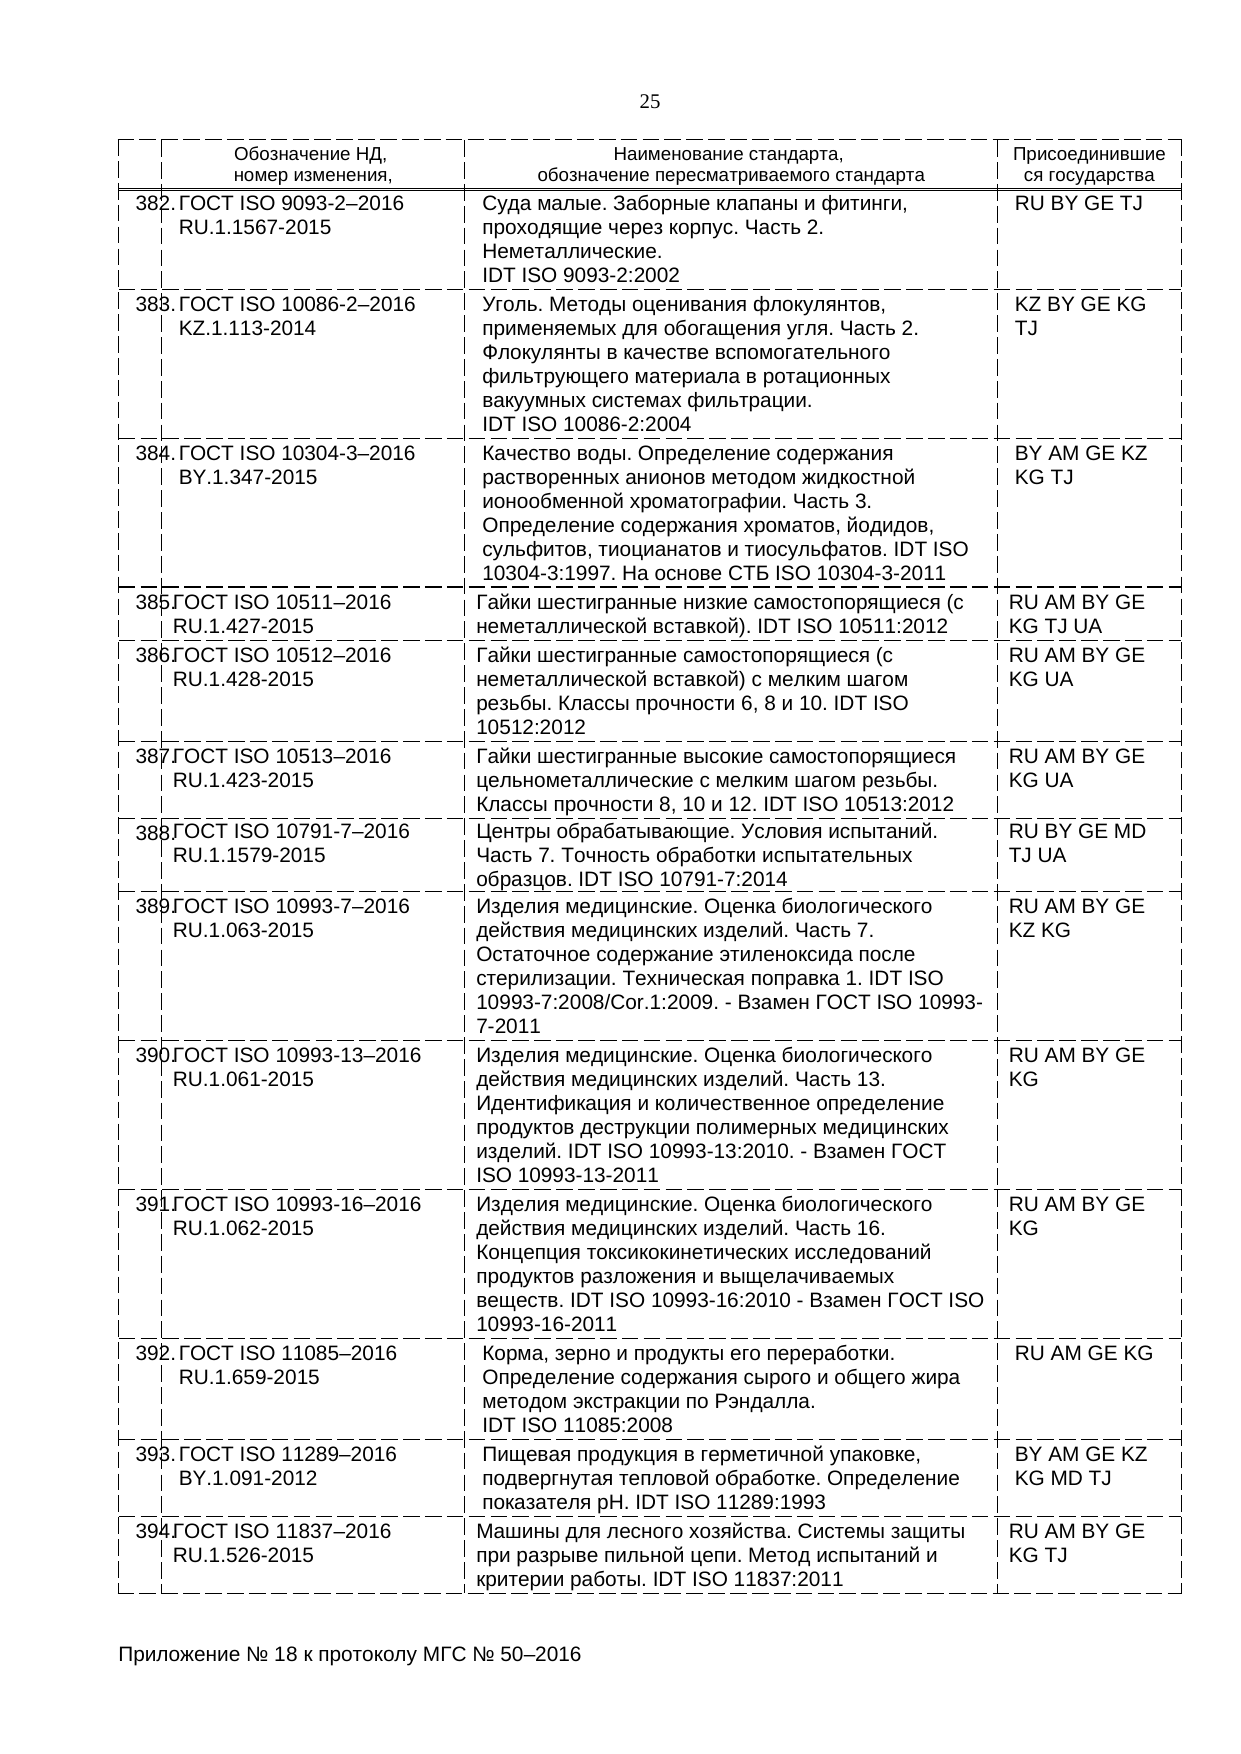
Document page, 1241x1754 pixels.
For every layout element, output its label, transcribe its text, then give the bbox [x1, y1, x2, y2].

table_cell [118, 289, 161, 437]
table_cell [118, 818, 161, 891]
table_cell Изделия медицинские. Оценка биологического действия медицинских изделий. Часть 16. Концепция токсикокинетических исследований продуктов разложения и выщелачиваемых веществ. IDT ISO 10993-16:2010 - Взамен ГОСТ ISO 10993-16-2011 [465, 1189, 997, 1337]
table_cell Изделия медицинские. Оценка биологического действия медицинских изделий. Часть 7. Остаточное содержание этиленоксида после стерилизации. Техническая поправка 1. IDT ISO 10993-7:2008/Cor.1:2009. - Взамен ГОСТ ISO 10993-7-2011 [465, 891, 997, 1039]
table_cell Гайки шестигранные низкие самостопорящиеся (с неметаллической вставкой). IDT ISO 10511:2012 [465, 586, 997, 639]
table_cell Гайки шестигранные высокие самостопорящиеся цельнометаллические с мелким шагом резьбы. Классы прочности 8, 10 и 12. IDT ISO 10513:2012 [465, 741, 997, 818]
table_cell ГОСТ ISO 11085–2016 RU.1.659-2015 [161, 1338, 465, 1438]
table_header [118, 139, 161, 187]
table_cell RU AM BY GE KG TJ [997, 1516, 1181, 1593]
table_cell Корма, зерно и продукты его переработки. Определение содержания сырого и общего жира методом экстракции по Рэндалла. IDT ISO 11085:2008 [465, 1338, 997, 1438]
table_cell ГОСТ ISO 11289‒2016 BY.1.091-2012 [161, 1439, 465, 1516]
table_cell Гайки шестигранные самостопорящиеся (с неметаллической вставкой) с мелким шагом резьбы. Классы прочности 6, 8 и 10. IDT ISO 10512:2012 [465, 640, 997, 741]
table_header Обозначение НД, номер изменения, [161, 139, 465, 187]
table_cell ГОСТ ISO 11837–2016 RU.1.526-2015 [161, 1516, 465, 1593]
table_cell RU AM BY GE KG [997, 1040, 1181, 1188]
table_cell ГОСТ ISO 10513–2016 RU.1.423-2015 [161, 741, 465, 818]
table_cell ГОСТ ISO 10086-2–2016 KZ.1.113-2014 [161, 289, 465, 437]
table_cell BY AM GE KZ KG TJ [997, 438, 1181, 586]
table_cell Качество воды. Определение содержания растворенных анионов методом жидкостной ионообменной хроматографии. Часть 3. Определение содержания хроматов, йодидов, сульфитов, тиоцианатов и тиосульфатов. IDT ISO 10304-3:1997. На основе СТБ ISO 10304-3-2011 [465, 438, 997, 586]
table_cell RU BY GE TJ [997, 191, 1181, 288]
table_cell ГОСТ ISO 10512–2016 RU.1.428-2015 [161, 640, 465, 741]
table_cell RU AM BY GE KZ KG [997, 891, 1181, 1039]
table_cell [118, 586, 161, 639]
table_cell RU AM BY GE KG TJ UA [997, 586, 1181, 639]
table_cell Центры обрабатывающие. Условия испытаний. Часть 7. Точность обработки испытательных образцов. IDT ISO 10791-7:2014 [465, 818, 997, 891]
table_cell [118, 1040, 161, 1188]
table_cell [118, 191, 161, 288]
table_cell [118, 1189, 161, 1337]
table_cell BY AM GE KZ KG MD TJ [997, 1439, 1181, 1516]
table_cell RU AM GE KG [997, 1338, 1181, 1438]
table_cell [118, 891, 161, 1039]
table_cell Машины для лесного хозяйства. Системы защиты при разрыве пильной цепи. Метод испытаний и критерии работы. IDT ISO 11837:2011 [465, 1516, 997, 1593]
table_cell RU AM BY GE KG UA [997, 640, 1181, 741]
table_cell [118, 1338, 161, 1438]
table_cell Изделия медицинские. Оценка биологического действия медицинских изделий. Часть 13. Идентификация и количественное определение продуктов деструкции полимерных медицинских изделий. IDT ISO 10993-13:2010. - Взамен ГОСТ ISO 10993-13-2011 [465, 1040, 997, 1188]
table_cell ГОСТ ISO 10993-13–2016 RU.1.061-2015 [161, 1040, 465, 1188]
table_cell RU AM BY GE KG UA [997, 741, 1181, 818]
table_cell RU AM BY GE KG [997, 1189, 1181, 1337]
table_header Присоединившиеся государства [997, 139, 1181, 187]
table_cell Уголь. Методы оценивания флокулянтов, применяемых для обогащения угля. Часть 2. Флокулянты в качестве вспомогательного фильтрующего материала в ротационных вакуумных системах фильтрации. IDT ISO 10086-2:2004 [465, 289, 997, 437]
table_cell RU BY GE MD TJ UA [997, 818, 1181, 891]
table_cell ГОСТ ISO 10993-7–2016 RU.1.063-2015 [161, 891, 465, 1039]
table_cell [118, 741, 161, 818]
table_cell [118, 438, 161, 586]
table_cell [118, 1516, 161, 1593]
table_cell Пищевая продукция в герметичной упаковке, подвергнутая тепловой обработке. Определение показателя рH. IDT ISO 11289:1993 [465, 1439, 997, 1516]
table_cell ГОСТ ISO 10993-16–2016 RU.1.062-2015 [161, 1189, 465, 1337]
table_cell [118, 640, 161, 741]
table_header Наименование стандарта, обозначение пересматриваемого стандарта [465, 139, 997, 187]
table_cell ГОСТ ISO 10304-3‒2016 BY.1.347-2015 [161, 438, 465, 586]
table_cell KZ BY GE KG TJ [997, 289, 1181, 437]
table_cell ГОСТ ISO 10511–2016 RU.1.427-2015 [161, 586, 465, 639]
table_cell Суда малые. Заборные клапаны и фитинги, проходящие через корпус. Часть 2. Неметаллические. IDT ISO 9093-2:2002 [465, 191, 997, 288]
table_cell ГОСТ ISO 10791-7–2016 RU.1.1579-2015 [161, 818, 465, 891]
table_cell ГОСТ ISO 9093-2–2016 RU.1.1567-2015 [161, 191, 465, 288]
table_cell [118, 1439, 161, 1516]
